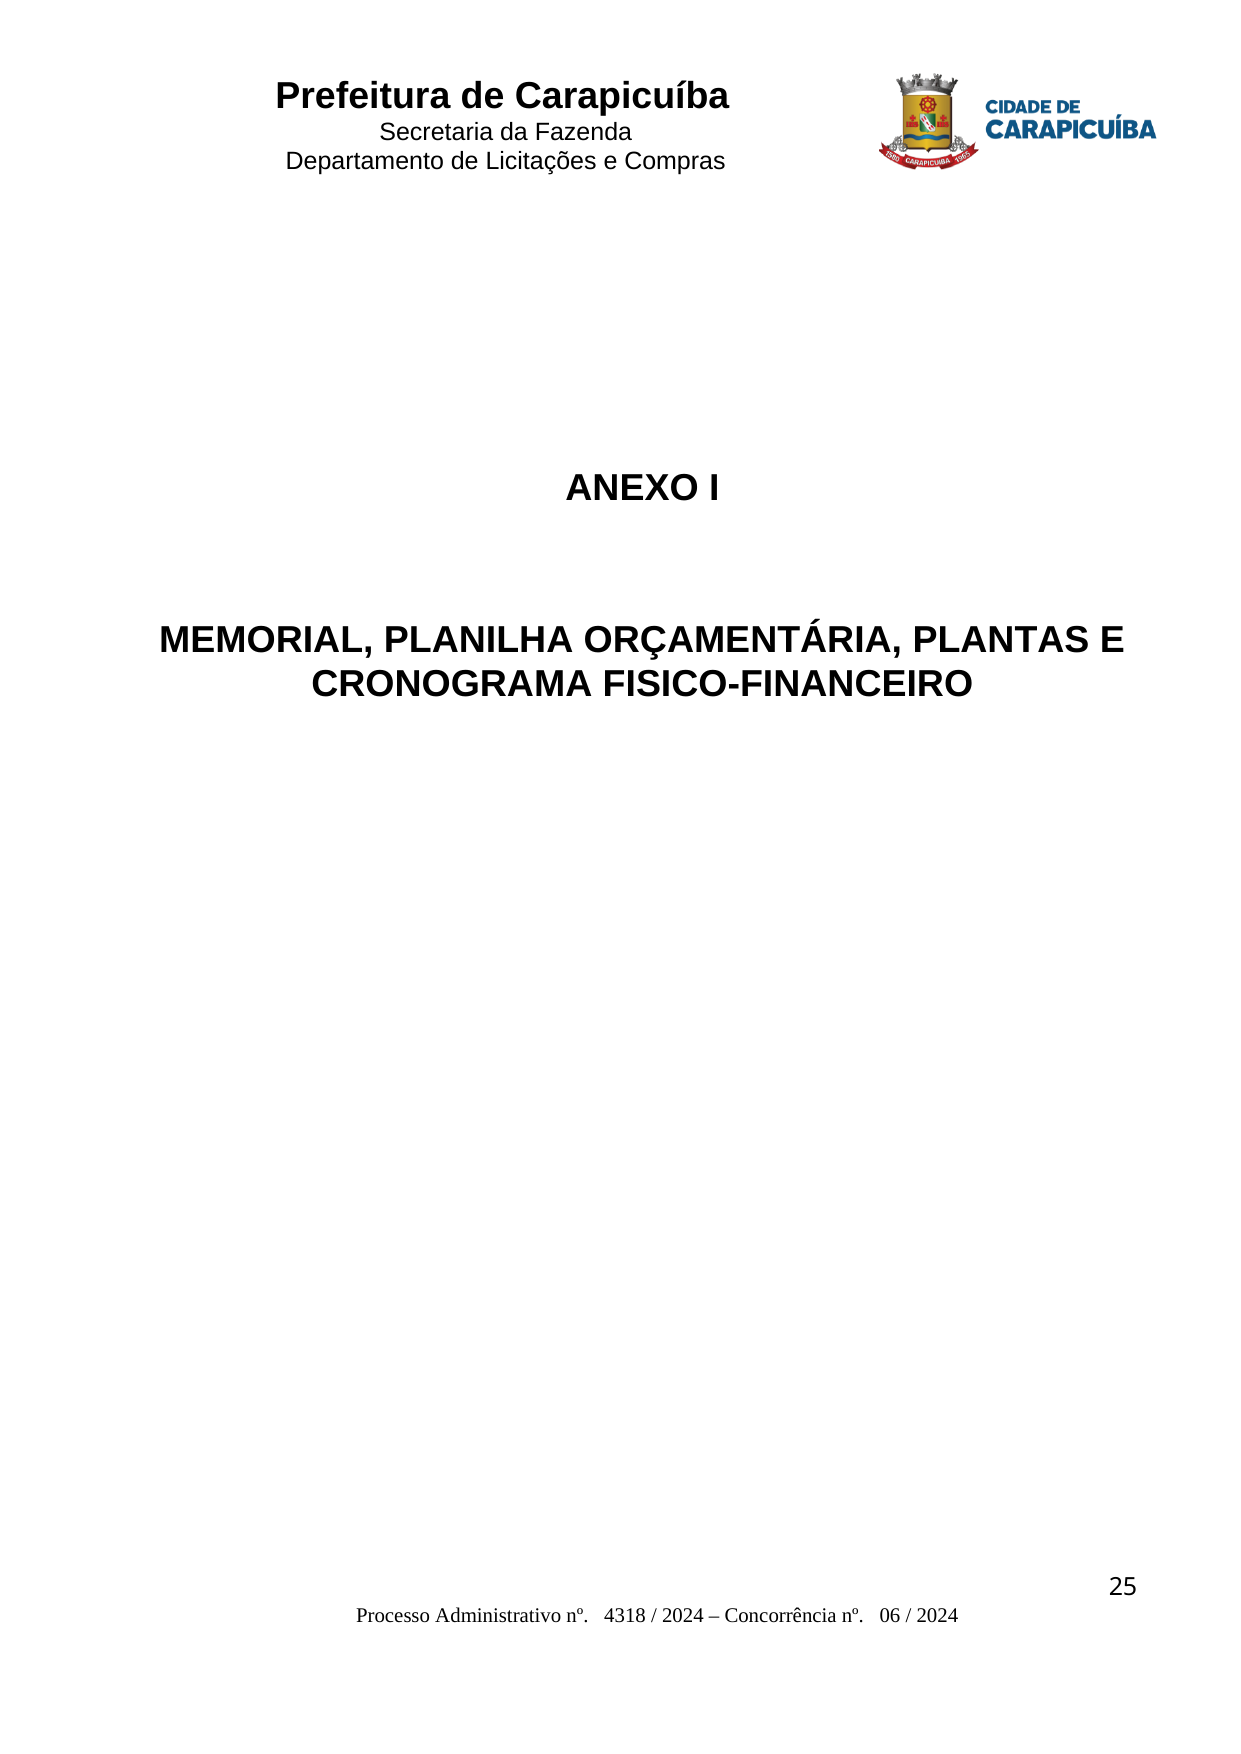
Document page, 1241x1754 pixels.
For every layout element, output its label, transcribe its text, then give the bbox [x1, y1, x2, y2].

picture [877, 65, 1159, 172]
text ANEXO I [133, 465, 1152, 508]
text MEMORIAL, PLANILHA ORÇAMENTÁRIA, PLANTAS E CRONOGRAMA FISICO-FINANCEIRO [133, 618, 1152, 704]
